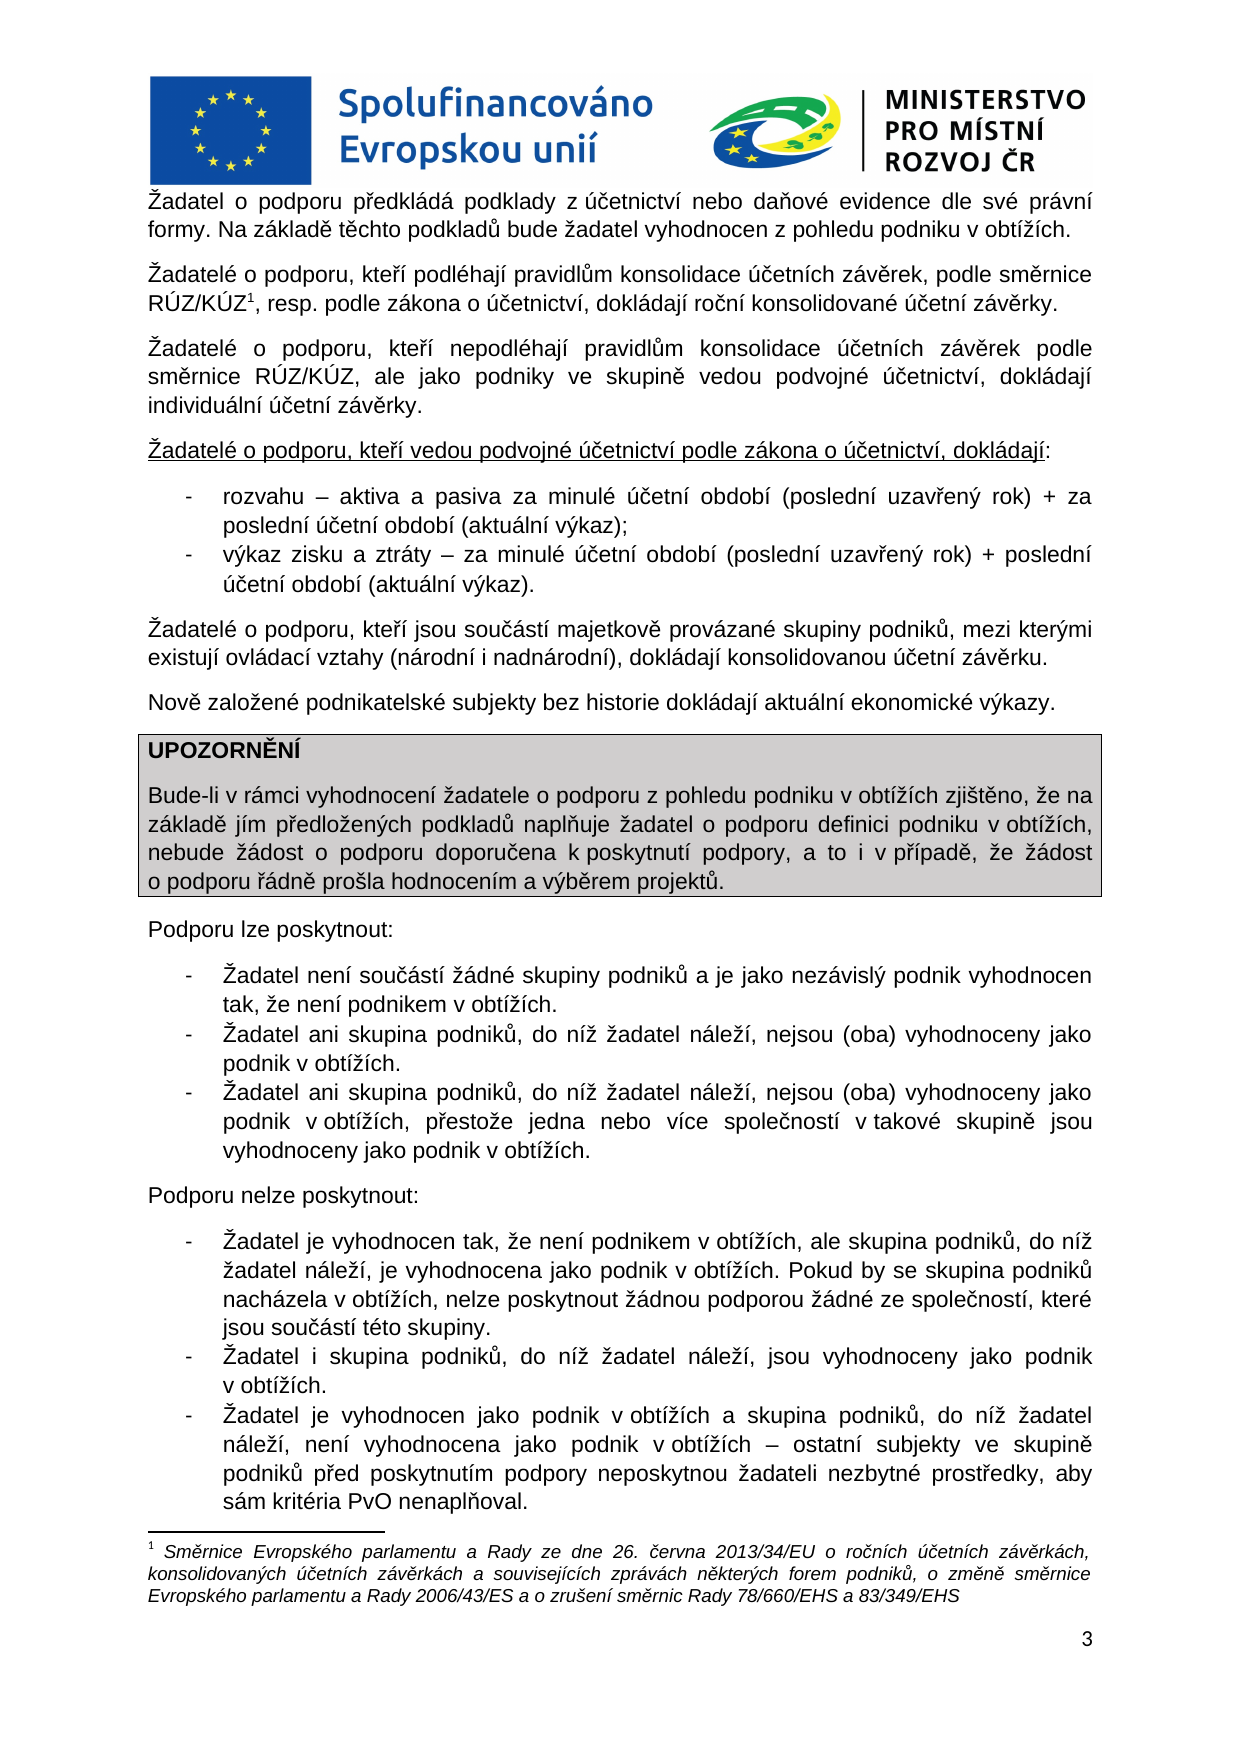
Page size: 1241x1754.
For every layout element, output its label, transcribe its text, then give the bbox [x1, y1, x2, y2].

text UPOZORNĚNÍ [139, 735, 1101, 764]
list Žadatel ani skupina podniků, do níž žadatel náleží, nejsou (oba) vyhodnoceny jako podnik v obtížích. [185, 1020, 1093, 1076]
list rozvahu – aktiva a pasiva za minulé účetní období (poslední uzavřený rok) + za poslední účetní období (aktuální výkaz); [185, 482, 1093, 538]
text Žadatelé o podporu, kteří jsou součástí majetkově provázané skupiny podniků, mezi kterými existují ovládací vztahy (národní i nadnárodní), dokládají konsolidovanou účetní závěrku. [148, 616, 1093, 670]
text Žadatel o podporu předkládá podklady z účetnictví nebo daňové evidence dle své právní formy. Na základě těchto podkladů bude žadatel vyhodnocen z pohledu podniku v obtížích. [148, 188, 1093, 242]
list výkaz zisku a ztráty – za minulé účetní období (poslední uzavřený rok) + poslední účetní období (aktuální výkaz). [185, 540, 1093, 597]
text Žadatelé o podporu, kteří nepodléhají pravidlům konsolidace účetních závěrek podle směrnice RÚZ/KÚZ, ale jako podniky ve skupině vedou podvojné účetnictví, dokládají individuální účetní závěrky. [148, 335, 1093, 418]
text Podporu nelze poskytnout: [148, 1182, 1093, 1208]
text Žadatelé o podporu, kteří vedou podvojné účetnictví podle zákona o účetnictví, dokládají: [148, 437, 1093, 463]
list Žadatel ani skupina podniků, do níž žadatel náleží, nejsou (oba) vyhodnoceny jako podnik v obtížích, přestože jedna nebo více společností v takové skupině jsou vyhodnoceny jako podnik v obtížích. [185, 1078, 1093, 1163]
list Žadatel i skupina podniků, do níž žadatel náleží, jsou vyhodnoceny jako podnik v obtížích. [185, 1342, 1093, 1399]
text Nově založené podnikatelské subjekty bez historie dokládají aktuální ekonomické výkazy. [148, 689, 1093, 716]
text Podporu lze poskytnout: [148, 916, 1093, 942]
list Žadatel není součástí žádné skupiny podniků a je jako nezávislý podnik vyhodnocen tak, že není podnikem v obtížích. [185, 961, 1093, 1018]
text Žadatelé o podporu, kteří podléhají pravidlům konsolidace účetních závěrek, podle směrnice RÚZ/KÚZ, resp. podle zákona o účetnictví, dokládají roční konsolidované účetní závěrky. [148, 261, 1093, 316]
picture [147, 73, 1093, 188]
list Žadatel je vyhodnocen tak, že není podnikem v obtížích, ale skupina podniků, do níž žadatel náleží, je vyhodnocena jako podnik v obtížích. Pokud by se skupina podniků nacházela v obtížích, nelze poskytnout žádnou podporou žádné ze společností, které jsou součástí této skupiny. [185, 1227, 1093, 1340]
text Bude-li v rámci vyhodnocení žadatele o podporu z pohledu podniku v obtížích zjištěno, že na základě jím předložených podkladů naplňuje žadatel o podporu definici podniku v obtížích, nebude žádost o podporu doporučena k poskytnutí podpory, a to i v případě, že žádost o podporu řádně prošla hodnocením a výběrem projektů. [139, 779, 1101, 896]
list Žadatel je vyhodnocen jako podnik v obtížích a skupina podniků, do níž žadatel náleží, není vyhodnocena jako podnik v obtížích – ostatní subjekty ve skupině podniků před poskytnutím podpory neposkytnou žadateli nezbytné prostředky, aby sám kritéria PvO nenaplňoval. [185, 1401, 1093, 1514]
